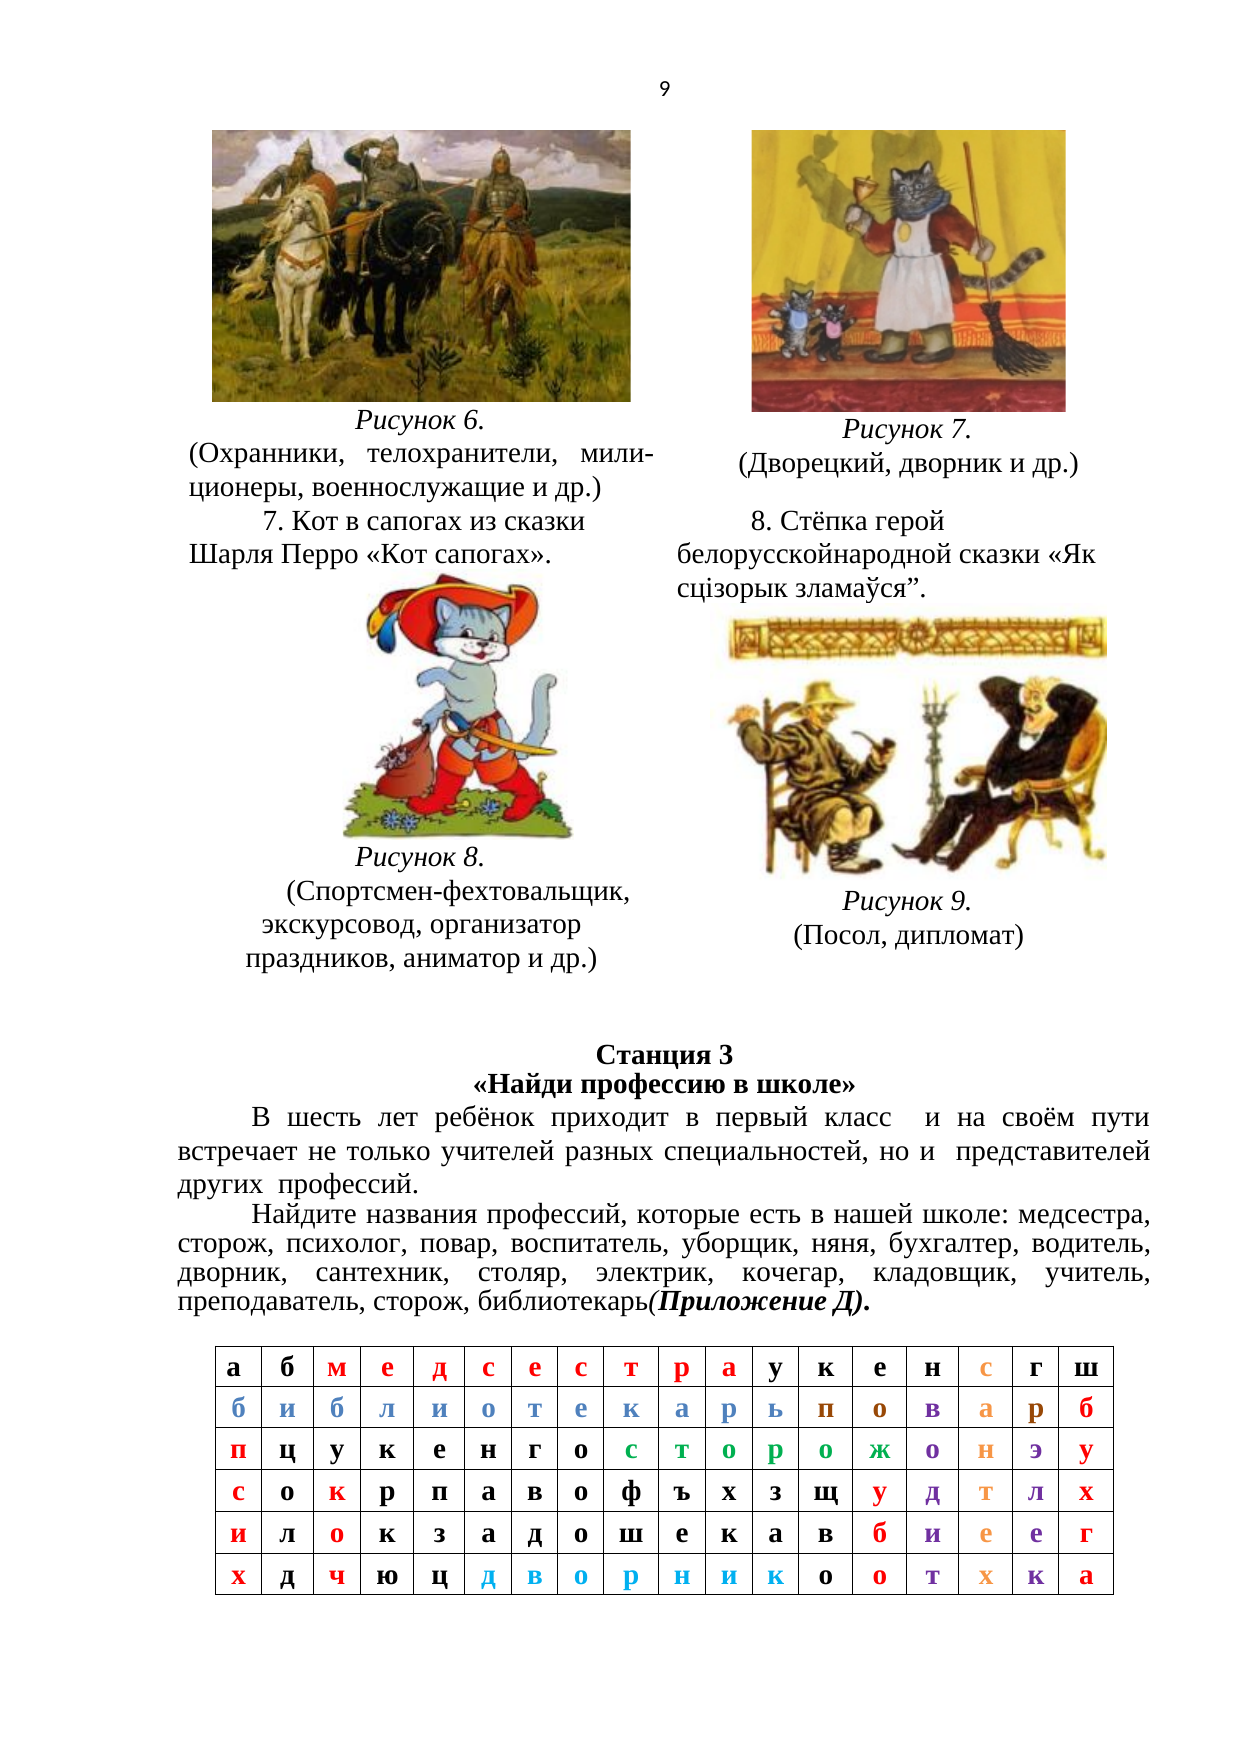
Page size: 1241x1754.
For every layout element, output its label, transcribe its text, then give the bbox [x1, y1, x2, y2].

table_cell д [907, 1470, 958, 1511]
table_cell а [465, 1470, 511, 1511]
table_cell е [959, 1512, 1012, 1552]
table_cell ю [361, 1554, 413, 1594]
table_cell р [753, 1428, 798, 1469]
table_header е [361, 1347, 413, 1386]
table_cell и [414, 1387, 464, 1427]
table_cell э [1013, 1428, 1058, 1469]
table_cell ч [314, 1554, 360, 1594]
table_cell л [262, 1512, 313, 1552]
table_cell к [314, 1470, 360, 1511]
table_cell ш [604, 1512, 658, 1552]
table_cell р [361, 1470, 413, 1511]
table_cell т [659, 1428, 705, 1469]
table_cell а [465, 1512, 511, 1552]
table_cell р [604, 1554, 658, 1594]
table_cell а [659, 1387, 705, 1427]
table_header к [799, 1347, 852, 1386]
text Станция 3 [177, 1041, 1152, 1070]
table_cell к [361, 1512, 413, 1552]
table_header у [753, 1347, 798, 1386]
picture [212, 130, 631, 402]
picture [342, 569, 574, 840]
table_cell г [1059, 1512, 1113, 1552]
table_header м [314, 1347, 360, 1386]
table_cell в [512, 1554, 557, 1594]
table_header б [262, 1347, 313, 1386]
table_header а [216, 1347, 261, 1386]
table_cell ц [262, 1428, 313, 1469]
table_cell о [799, 1428, 852, 1469]
table_cell 5. Три богатыря с картины Виктора Васнецова «Богатыри». Рисунок 6. (Охранники, телохранители, мили-ционеры, военнослужащие и др.) [177, 130, 665, 503]
table_cell н [659, 1554, 705, 1594]
table_cell х [216, 1554, 261, 1594]
table_cell ж [853, 1428, 906, 1469]
table_cell р [1013, 1387, 1058, 1427]
table_cell е [558, 1387, 603, 1427]
table_cell о [558, 1470, 603, 1511]
table_cell х [1059, 1470, 1113, 1511]
table_cell т [959, 1470, 1012, 1511]
table_header г [1013, 1347, 1058, 1386]
table_cell в [799, 1512, 852, 1552]
table_cell к [604, 1387, 658, 1427]
table_cell к [1013, 1554, 1058, 1594]
table_cell д [512, 1512, 557, 1552]
table_cell г [512, 1428, 557, 1469]
table_cell 8. Стёпка герой белорусскойнародной сказки «Як сцізорык зламаўся”. Рисунок 9. (Посол, дипломат) [665, 503, 1152, 1041]
table_cell н [465, 1428, 511, 1469]
table_cell о [799, 1554, 852, 1594]
table_cell п [216, 1428, 261, 1469]
table_cell е [659, 1512, 705, 1552]
table_cell з [753, 1470, 798, 1511]
table_cell х [959, 1554, 1012, 1594]
table_cell о [558, 1428, 603, 1469]
table_cell о [853, 1387, 906, 1427]
picture [710, 603, 1107, 884]
text Найдите названия профессий, которые есть в нашей школе: медсестра, сторож, психолог, повар, воспитатель, уборщик, няня, бухгалтер, водитель, дворник, сантехник, столяр, электрик, кочегар, кладовщик, учитель, преподаватель, сторож, библиотекарь(Приложение Д). [177, 1200, 1152, 1316]
table_header а [706, 1347, 752, 1386]
table_cell с [216, 1470, 261, 1511]
table_cell 7. Кот в сапогах из сказки Шарля Перро «Кот сапогах». Рисунок 8. (Спортсмен-фехтовальщик, экскурсовод, организатор праздников, аниматор и др.) [177, 503, 665, 1041]
table_cell с [604, 1428, 658, 1469]
table_cell в [512, 1470, 557, 1511]
table_cell з [414, 1512, 464, 1552]
table_cell т [907, 1554, 958, 1594]
table_header ш [1059, 1347, 1113, 1386]
text В шесть лет ребёнок приходит в первый класс и на своём пути встречает не только учителей разных специальностей, но и представителей других профессий. [177, 1099, 1152, 1200]
table_cell ъ [659, 1470, 705, 1511]
table_cell к [753, 1554, 798, 1594]
table_cell е [414, 1428, 464, 1469]
table_cell д [465, 1554, 511, 1594]
table_header с [558, 1347, 603, 1386]
table_cell щ [799, 1470, 852, 1511]
table_cell у [314, 1428, 360, 1469]
table_header д [414, 1347, 464, 1386]
table_cell б [853, 1512, 906, 1552]
table_cell о [853, 1554, 906, 1594]
table_cell т [512, 1387, 557, 1427]
table_cell е [1013, 1512, 1058, 1552]
table_cell и [706, 1554, 752, 1594]
table_header р [659, 1347, 705, 1386]
table_cell о [314, 1512, 360, 1552]
table_cell и [907, 1512, 958, 1552]
table_cell о [558, 1512, 603, 1552]
table_cell б [314, 1387, 360, 1427]
table_cell л [361, 1387, 413, 1427]
table_cell и [216, 1512, 261, 1552]
table_cell а [959, 1387, 1012, 1427]
table_cell н [959, 1428, 1012, 1469]
text «Найди профессию в школе» [177, 1070, 1152, 1099]
table_cell о [262, 1470, 313, 1511]
table_cell р [706, 1387, 752, 1427]
table_cell д [262, 1554, 313, 1594]
table_cell 6. Кот Василий из сказки Самуила Маршака «Кошкин дом». Рисунок 7. (Дворецкий, дворник и др.) [665, 130, 1152, 503]
table_cell ь [753, 1387, 798, 1427]
table_header е [853, 1347, 906, 1386]
table_cell л [1013, 1470, 1058, 1511]
table_cell а [1059, 1554, 1113, 1594]
table_cell п [414, 1470, 464, 1511]
table_cell в [907, 1387, 958, 1427]
table_cell о [558, 1554, 603, 1594]
table_cell о [465, 1387, 511, 1427]
table_cell ф [604, 1470, 658, 1511]
table_cell б [216, 1387, 261, 1427]
table_cell п [799, 1387, 852, 1427]
table_cell и [262, 1387, 313, 1427]
table_cell б [1059, 1387, 1113, 1427]
table_cell к [706, 1512, 752, 1552]
picture [751, 130, 1066, 412]
table_header е [512, 1347, 557, 1386]
table_cell ц [414, 1554, 464, 1594]
table_cell у [853, 1470, 906, 1511]
table_header н [907, 1347, 958, 1386]
table_header с [465, 1347, 511, 1386]
table_cell х [706, 1470, 752, 1511]
table_cell а [753, 1512, 798, 1552]
table_cell о [907, 1428, 958, 1469]
table_cell у [1059, 1428, 1113, 1469]
table_cell о [706, 1428, 752, 1469]
table_header т [604, 1347, 658, 1386]
table_header с [959, 1347, 1012, 1386]
table_cell к [361, 1428, 413, 1469]
